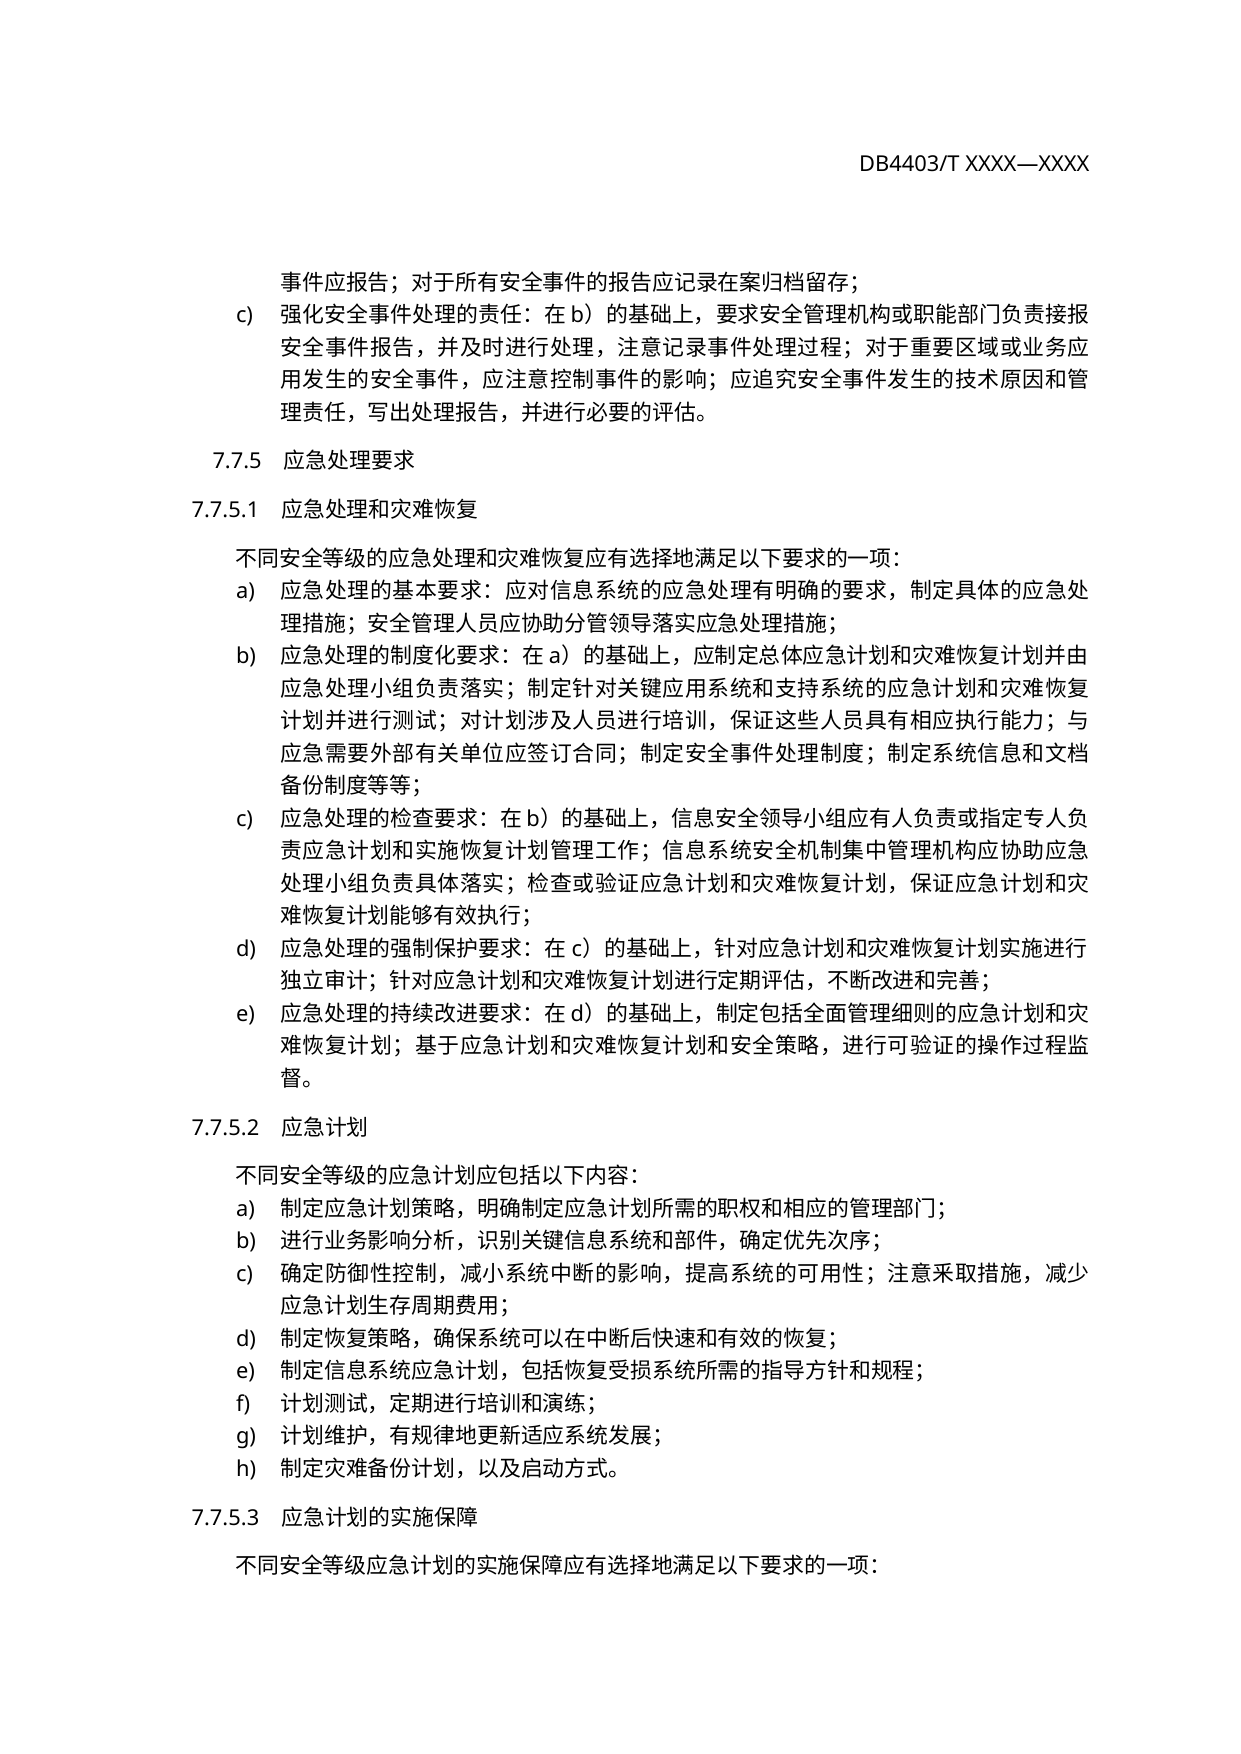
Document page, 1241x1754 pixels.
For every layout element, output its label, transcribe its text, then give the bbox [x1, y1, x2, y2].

text 应急处理和灾难恢复 [191, 492, 1089, 524]
text 计划维护，有规律地更新适应系统发展； [236, 1418, 1089, 1451]
text 计划测试，定期进行培训和演练； [236, 1386, 1089, 1418]
text 不同安全等级的应急处理和灾难恢复应有选择地满足以下要求的一项： [191, 541, 1089, 573]
text 进行业务影响分析，识别关键信息系统和部件，确定优先次序； [236, 1223, 1089, 1256]
text 确定防御性控制，减小系统中断的影响，提高系统的可用性；注意釆取措施，减少应急计划生存周期费用； [236, 1256, 1089, 1321]
text 强化安全事件处理的责任：在b）的基础上，要求安全管理机构或职能部门负责接报安全事件报告，并及时进行处理，注意记录事件处理过程；对于重要区域或业务应用发生的安全事件，应注意控制事件的影响；应追究安全事件发生的技术原因和管理责任，写出处理报告，并进行必要的评估。 [236, 297, 1089, 427]
text 不同安全等级的应急计划应包括以下内容： [191, 1158, 1089, 1191]
text 应急处理的制度化要求：在a）的基础上，应制定总体应急计划和灾难恢复计划并由应急处理小组负责落实；制定针对关键应用系统和支持系统的应急计划和灾难恢复计划并进行测试；对计划涉及人员进行培训，保证这些人员具有相应执行能力；与应急需要外部有关单位应签订合同；制定安全事件处理制度；制定系统信息和文档备份制度等等； [236, 638, 1089, 801]
text 应急计划 [191, 1109, 1089, 1142]
text 应急处理的强制保护要求：在c）的基础上，针对应急计划和灾难恢复计划实施进行独立审计；针对应急计划和灾难恢复计划进行定期评估，不断改进和完善； [236, 931, 1089, 996]
text 应急处理的持续改进要求：在d）的基础上，制定包括全面管理细则的应急计划和灾难恢复计划；基于应急计划和灾难恢复计划和安全策略，进行可验证的操作过程监督。 [236, 996, 1089, 1093]
text 制定恢复策略，确保系统可以在中断后快速和有效的恢复； [236, 1321, 1089, 1353]
text 应急计划的实施保障 [191, 1499, 1089, 1532]
list 应急处理的基本要求：应对信息系统的应急处理有明确的要求，制定具体的应急处理措施；安全管理人员应协助分管领导落实应急处理措施； [236, 573, 1089, 638]
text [236, 264, 1089, 297]
text 应急处理的检查要求：在b）的基础上，信息安全领导小组应有人负责或指定专人负责应急计划和实施恢复计划管理工作；信息系统安全机制集中管理机构应协助应急处理小组负责具体落实；检查或验证应急计划和灾难恢复计划，保证应急计划和灾难恢复计划能够有效执行； [236, 801, 1089, 931]
text 不同安全等级应急计划的实施保障应有选择地满足以下要求的一项： [191, 1548, 1089, 1581]
text 制定灾难备份计划，以及启动方式。 [236, 1451, 1089, 1483]
text 制定信息系统应急计划，包括恢复受损系统所需的指导方针和规程； [236, 1353, 1089, 1386]
list 制定应急计划策略，明确制定应急计划所需的职权和相应的管理部门； [236, 1191, 1089, 1223]
text 应急处理要求 [191, 443, 1089, 476]
